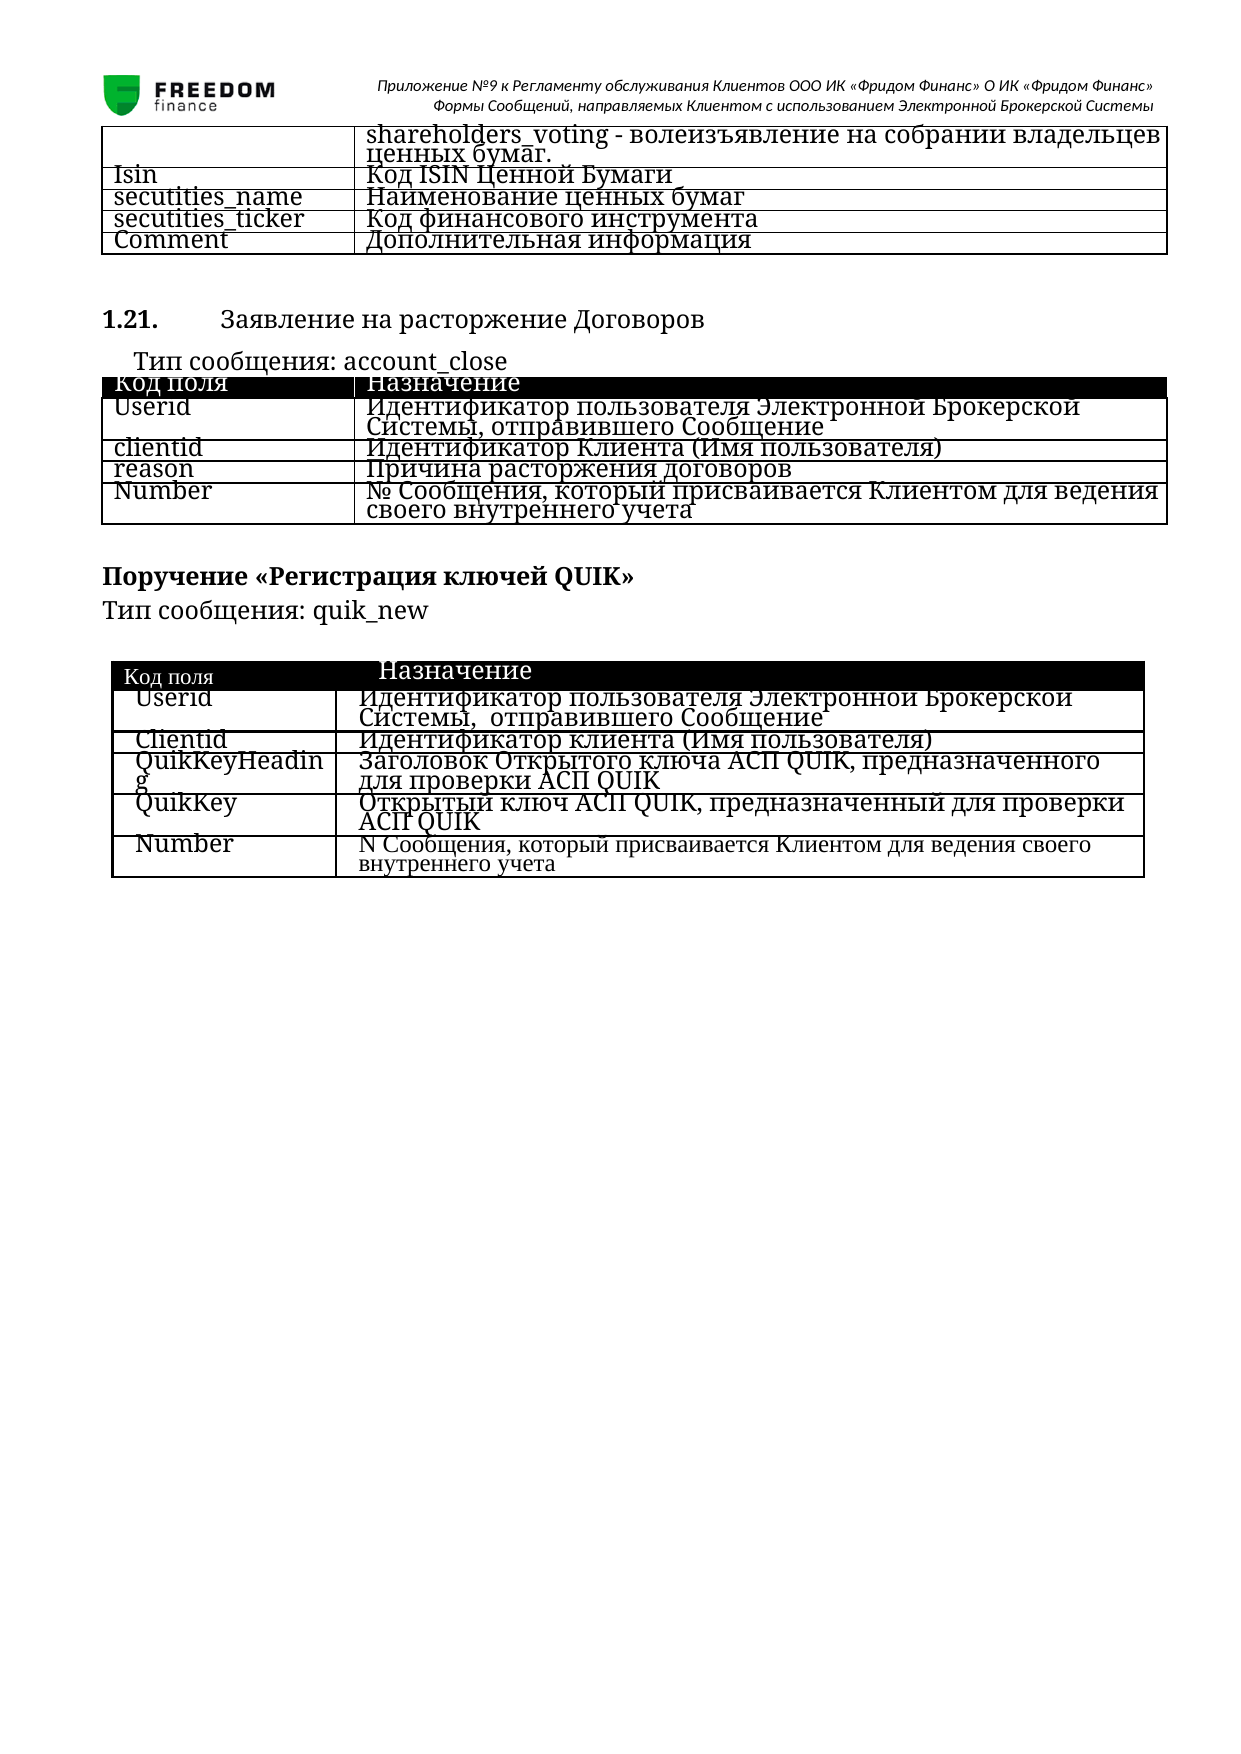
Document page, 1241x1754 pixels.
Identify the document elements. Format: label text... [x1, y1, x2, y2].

table_cell QuikKeyHeading [139, 754, 335, 793]
table_header Код поля [102, 377, 354, 397]
text Тип сообщения: quik_new [102, 592, 1194, 627]
table_cell Идентификатор пользователя Электронной Брокерской Системы, отправившего Сообщение [355, 399, 1166, 439]
table_cell Дополнительная информация [632, 233, 1166, 253]
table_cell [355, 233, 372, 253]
table_cell Код ISIN Ценной Бумаги [355, 168, 493, 188]
table_cell clientid [103, 441, 354, 460]
table_cell QuikKeyHeading [114, 754, 147, 793]
table_cell Number [114, 837, 335, 876]
table_cell secutities_ticker [103, 211, 354, 231]
text Тип сообщения: account_close [133, 353, 1194, 374]
table_cell N Сообщения, который присваивается Клиентом для ведения своего внутреннего учета [337, 837, 1143, 876]
table_header Код поля [114, 663, 335, 689]
table_cell Clientid [114, 733, 335, 752]
table_cell Идентификатор пользователя Электронной Брокерской Системы, отправившего Сообщение [337, 691, 1143, 730]
table_cell Дополнительная информация [380, 233, 630, 253]
table_cell QuikKey [114, 795, 335, 834]
table_header Назначение [337, 663, 1143, 689]
table_cell Number [103, 484, 354, 523]
table_cell Причина расторжения договоров [355, 462, 1166, 482]
table_cell Userid [103, 399, 354, 439]
table_cell Isin [103, 168, 354, 188]
table_header Назначение [355, 377, 1167, 397]
table_cell secutities_name [103, 190, 354, 210]
table_cell Наименование ценных бумаг [355, 190, 1166, 210]
table_cell Заголовок Открытого ключа АСП QUIK, предназначенного для проверки АСП QUIK [337, 754, 1143, 793]
table_cell Userid [114, 691, 335, 730]
table_cell Открытый ключ АСП QUIK, предназначенный для проверки АСП QUIK [337, 795, 1143, 834]
table_cell Идентификатор клиента (Имя пользователя) [464, 733, 1143, 752]
text Заявление на расторжение Договоров [102, 302, 1194, 336]
table_cell Comment [103, 233, 354, 253]
table_cell Код финансового инструмента [428, 211, 1166, 231]
text Поручение «Регистрация ключей QUIK» [102, 558, 1194, 592]
table_cell Код ISIN Ценной Бумаги [492, 168, 1166, 188]
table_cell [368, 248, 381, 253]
table_cell Идентификатор Клиента (Имя пользователя) [472, 441, 1166, 460]
table_cell actionType [103, 127, 354, 167]
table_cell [355, 127, 1166, 167]
table_cell № Сообщения, который присваивается Клиентом для ведения своего внутреннего учета [355, 484, 1166, 523]
table_cell reason [103, 462, 354, 482]
picture [102, 75, 278, 116]
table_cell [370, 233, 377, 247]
